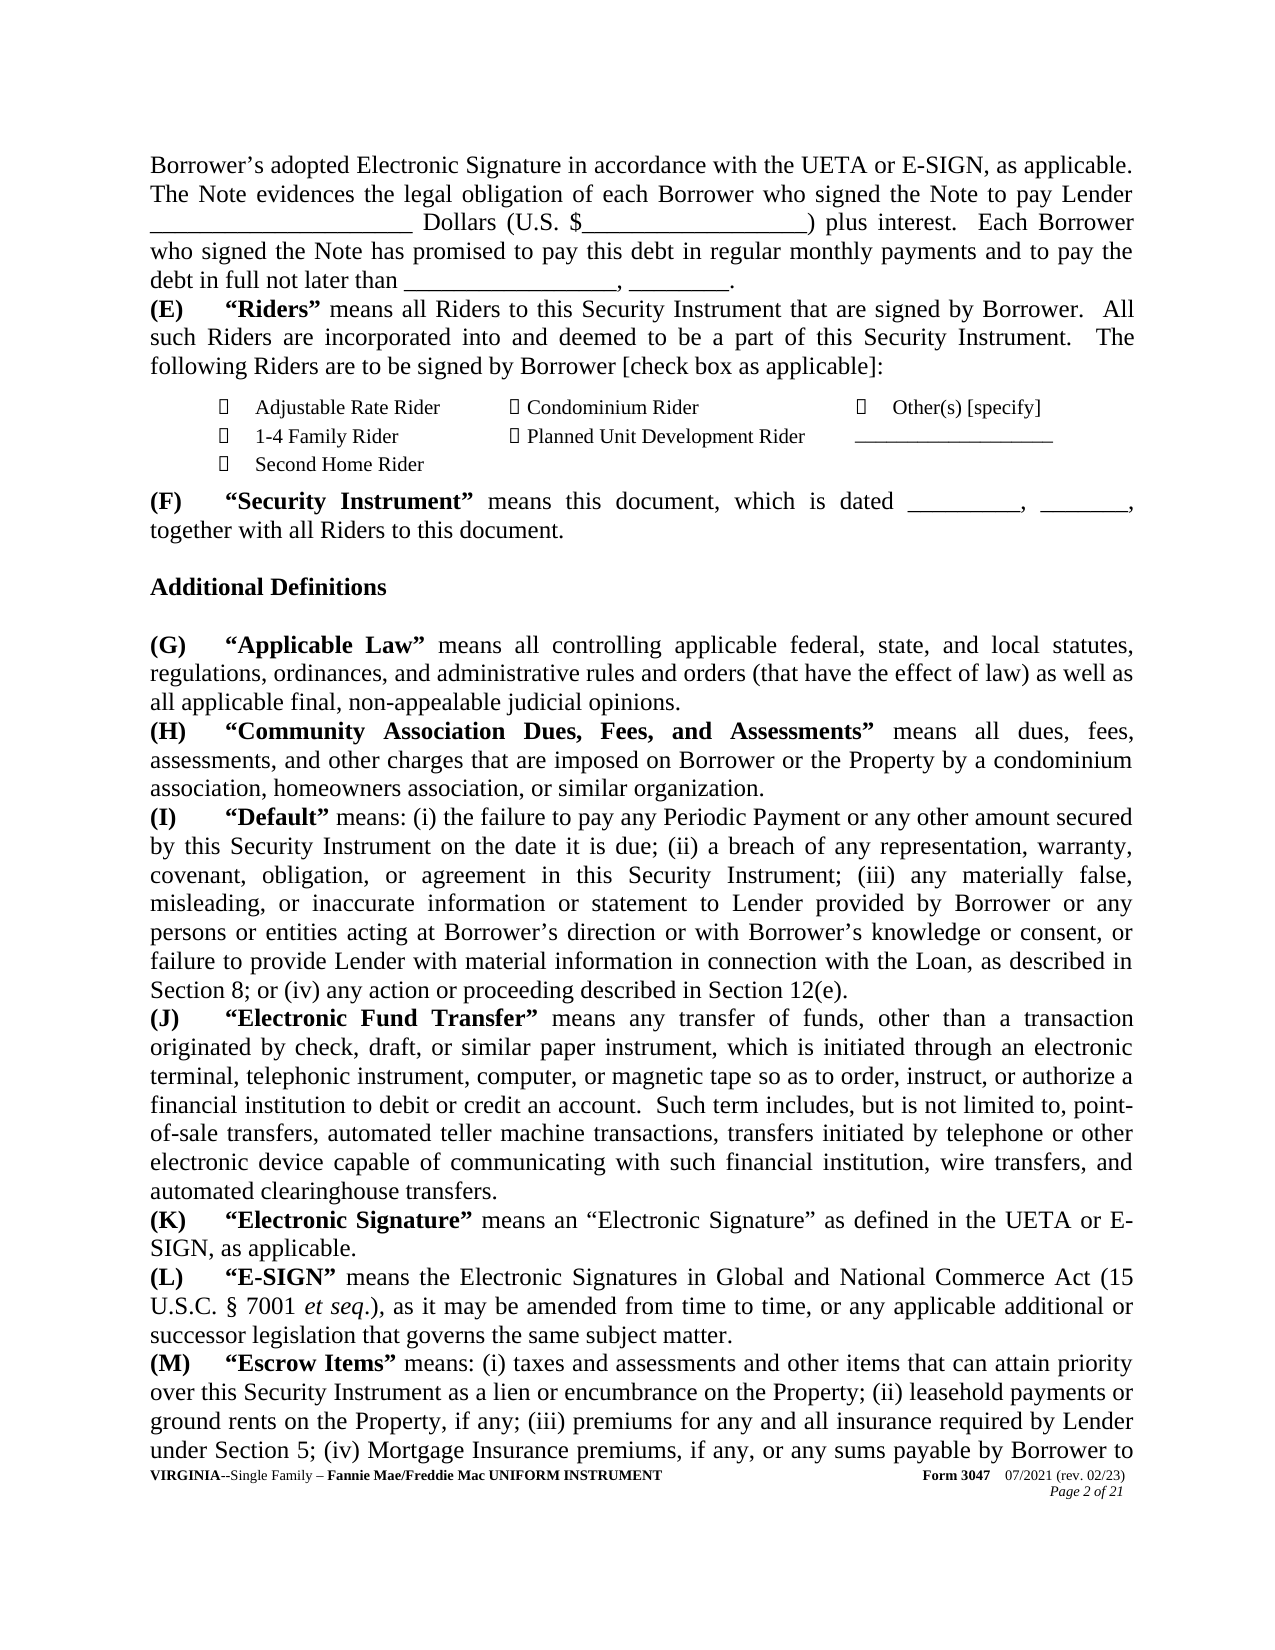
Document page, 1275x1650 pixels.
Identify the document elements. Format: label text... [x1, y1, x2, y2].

text (G) “Applicable Law” means all controlling applicable federal, state, and local statutes, regulations, ordinances, and administrative rules and orders (that have the effect of law) as well as all applicable final, non-appealable judicial opinions. [150, 630, 1134, 716]
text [150, 150, 1134, 294]
table_header  Adjustable Rate Rider  1-4 Family Rider  Second Home Rider [150, 393, 482, 486]
text (E) “Riders” means all Riders to this Security Instrument that are signed by Borrower. All such Riders are incorporated into and deemed to be a part of this Security Instrument. The following Riders are to be signed by Borrower [check box as applicable]: [150, 294, 1134, 380]
text (J) “Electronic Fund Transfer” means any transfer of funds, other than a transaction originated by check, draft, or similar paper instrument, which is initiated through an electronic terminal, telephonic instrument, computer, or magnetic tape so as to order, instruct, or authorize a financial institution to debit or credit an account. Such term includes, but is not limited to, point-of-sale transfers, automated teller machine transactions, transfers initiated by telephone or other electronic device capable of communicating with such financial institution, wire transfers, and automated clearinghouse transfers. [150, 1003, 1134, 1205]
text Additional Definitions [150, 572, 1134, 601]
text (F) “Security Instrument” means this document, which is dated _________, _______, together with all Riders to this document. [150, 486, 1134, 543]
text (L) “E-SIGN” means the Electronic Signatures in Global and National Commerce Act (15 U.S.C. § 7001 et seq.), as it may be amended from time to time, or any applicable additional or successor legislation that governs the same subject matter. [150, 1262, 1134, 1348]
table_header  Other(s) [specify] ___________________ [836, 393, 1169, 486]
text (K) “Electronic Signature” means an “Electronic Signature” as defined in the UETA or E-SIGN, as applicable. [150, 1205, 1134, 1262]
text (H) “Community Association Dues, Fees, and Assessments” means all dues, fees, assessments, and other charges that are imposed on Borrower or the Property by a condominium association, homeowners association, or similar organization. [150, 716, 1134, 802]
text (I) “Default” means: (i) the failure to pay any Periodic Payment or any other amount secured by this Security Instrument on the date it is due; (ii) a breach of any representation, warranty, covenant, obligation, or agreement in this Security Instrument; (iii) any materially false, misleading, or inaccurate information or statement to Lender provided by Borrower or any persons or entities acting at Borrower’s direction or with Borrower’s knowledge or consent, or failure to provide Lender with material information in connection with the Loan, as described in Section 8; or (iv) any action or proceeding described in Section 12(e). [150, 802, 1134, 1003]
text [150, 1348, 1134, 1463]
table_header  Condominium Rider  Planned Unit Development Rider [483, 393, 836, 486]
